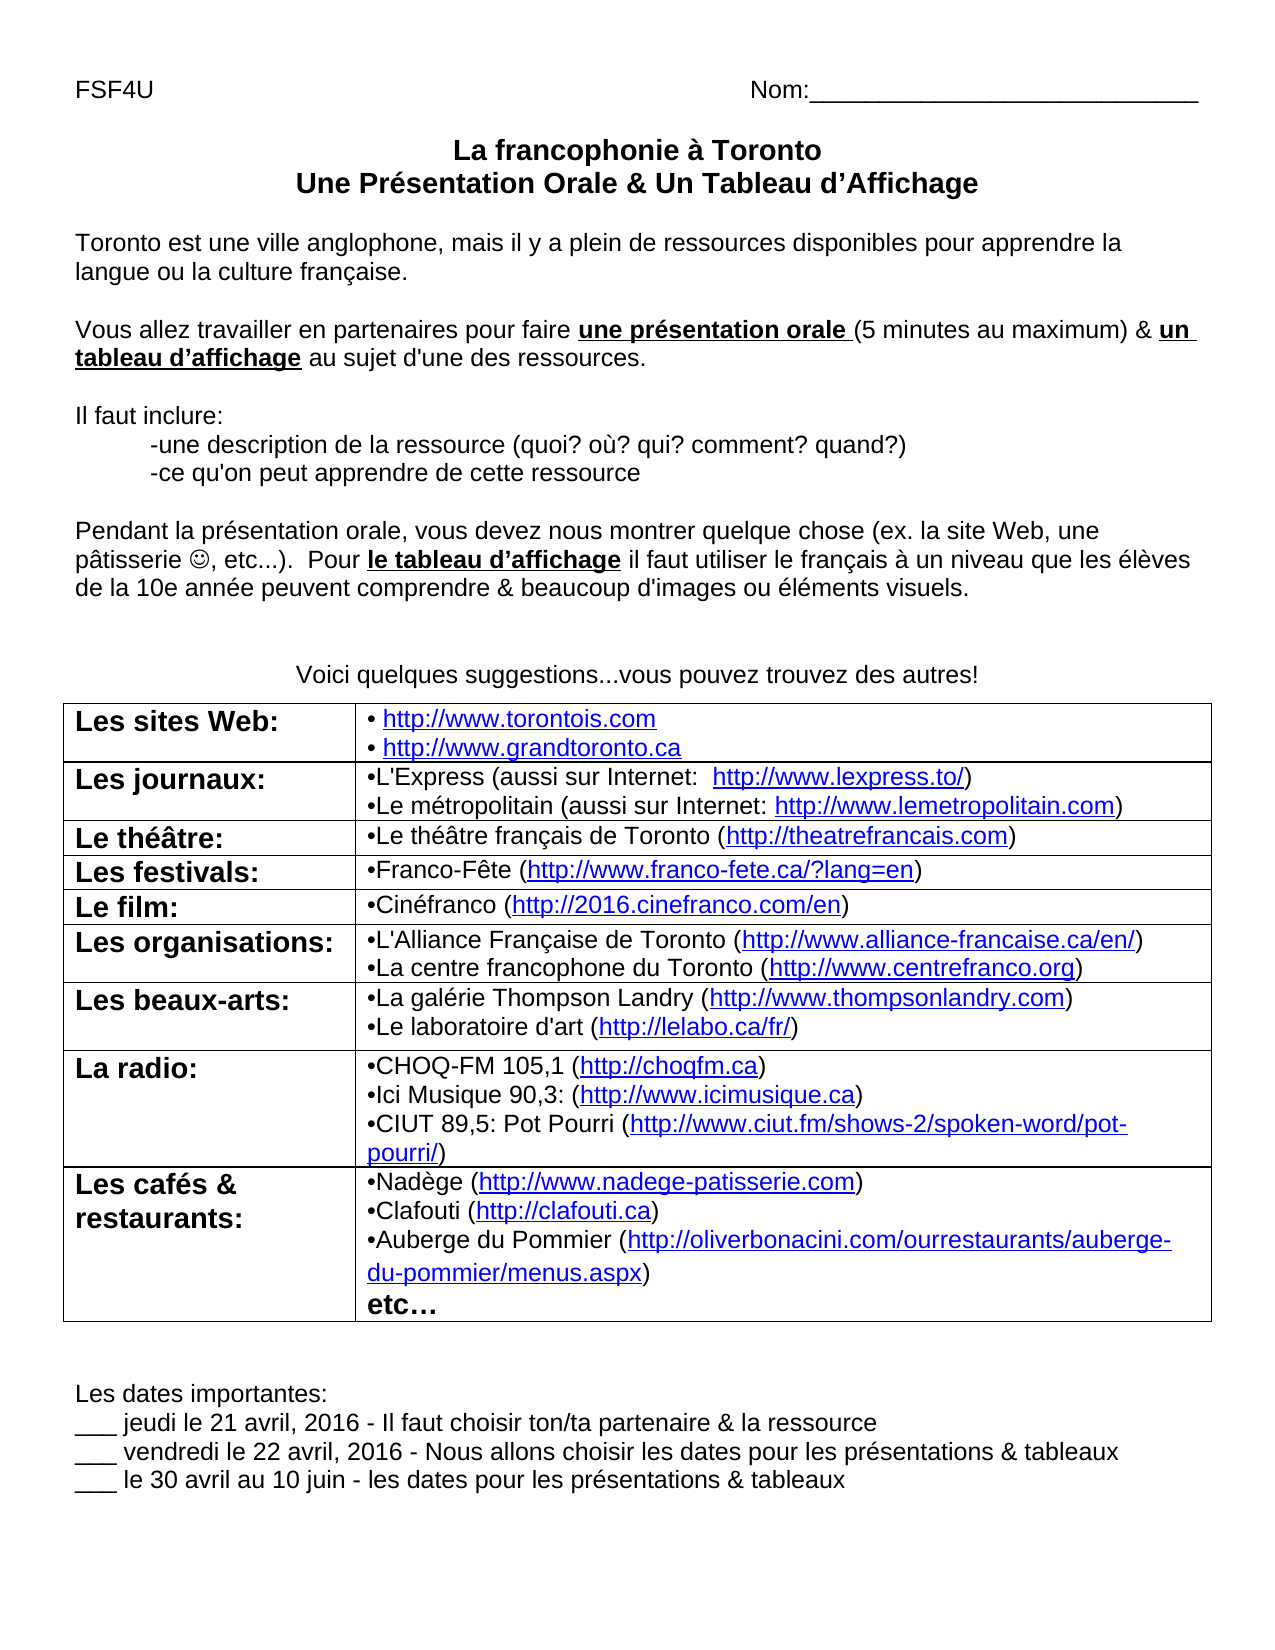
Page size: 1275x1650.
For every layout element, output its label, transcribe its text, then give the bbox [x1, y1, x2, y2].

text Toronto est une ville anglophone, mais il y a plein de ressources disponibles pour apprendre la langue ou la culture française. [75, 228, 1200, 286]
table_cell Les cafés & restaurants: [64, 1168, 355, 1321]
table_cell •L'Alliance Française de Toronto (http://www.alliance-francaise.ca/en/) •La centre francophone du Toronto (http://www.centrefranco.org) [356, 925, 1211, 982]
table_cell Le théâtre: [64, 821, 355, 854]
table_cell •Le théâtre français de Toronto (http://theatrefrancais.com) [356, 821, 1211, 854]
table_header • http://www.torontois.com • http://www.grandtoronto.ca [356, 704, 1211, 761]
table_cell La radio: [64, 1051, 355, 1166]
text Voici quelques suggestions...vous pouvez trouvez des autres! [75, 660, 1200, 688]
text Vous allez travailler en partenaires pour faire une présentation orale (5 minutes au maximum) & un tableau d’affichage au sujet d'une des ressources. [75, 314, 1200, 372]
text FSF4U Nom:____________________________ [75, 75, 1200, 104]
text Pendant la présentation orale, vous devez nous montrer quelque chose (ex. la site Web, une pâtisserie , etc...). Pour le tableau d’affichage il faut utiliser le français à un niveau que les élèves de la 10e année peuvent comprendre & beaucoup d'images ou éléments visuels. [75, 516, 1200, 602]
table_cell Les journaux: [64, 763, 355, 820]
table_cell Les festivals: [64, 856, 355, 889]
text -ce qu'on peut apprendre de cette ressource [75, 458, 1200, 487]
table_cell •L'Express (aussi sur Internet: http://www.lexpress.to/) •Le métropolitain (aussi sur Internet: http://www.lemetropolitain.com) [356, 763, 1211, 820]
text ___ vendredi le 22 avril, 2016 - Nous allons choisir les dates pour les présentations & tableaux [75, 1437, 1200, 1466]
table_cell •CHOQ-FM 105,1 (http://choqfm.ca) •Ici Musique 90,3: (http://www.icimusique.ca) •CIUT 89,5: Pot Pourri (http://www.ciut.fm/shows-2/spoken-word/pot-pourri/) [356, 1051, 1211, 1166]
table_cell Les beaux-arts: [64, 983, 355, 1050]
text Une Présentation Orale & Un Tableau d’Affichage [75, 166, 1200, 199]
text -une description de la ressource (quoi? où? qui? comment? quand?) [75, 429, 1200, 458]
text Il faut inclure: [75, 401, 1200, 429]
text Les dates importantes: [75, 1379, 1200, 1408]
table_header Les sites Web: [64, 704, 355, 761]
table_cell Le film: [64, 890, 355, 924]
table_cell •La galérie Thompson Landry (http://www.thompsonlandry.com) •Le laboratoire d'art (http://lelabo.ca/fr/) [356, 983, 1211, 1050]
table_cell •Nadège (http://www.nadege-patisserie.com) •Clafouti (http://clafouti.ca) •Auberge du Pommier (http://oliverbonacini.com/ourrestaurants/auberge-du-pommier/menus.aspx) etc… [356, 1168, 1211, 1321]
table_cell •Cinéfranco (http://2016.cinefranco.com/en) [356, 890, 1211, 924]
text ___ jeudi le 21 avril, 2016 - Il faut choisir ton/ta partenaire & la ressource [75, 1408, 1200, 1437]
table_cell Les organisations: [64, 925, 355, 982]
text La francophonie à Toronto [75, 132, 1200, 166]
text ___ le 30 avril au 10 juin - les dates pour les présentations & tableaux [75, 1466, 1200, 1494]
table_cell •Franco-Fête (http://www.franco-fete.ca/?lang=en) [356, 856, 1211, 889]
